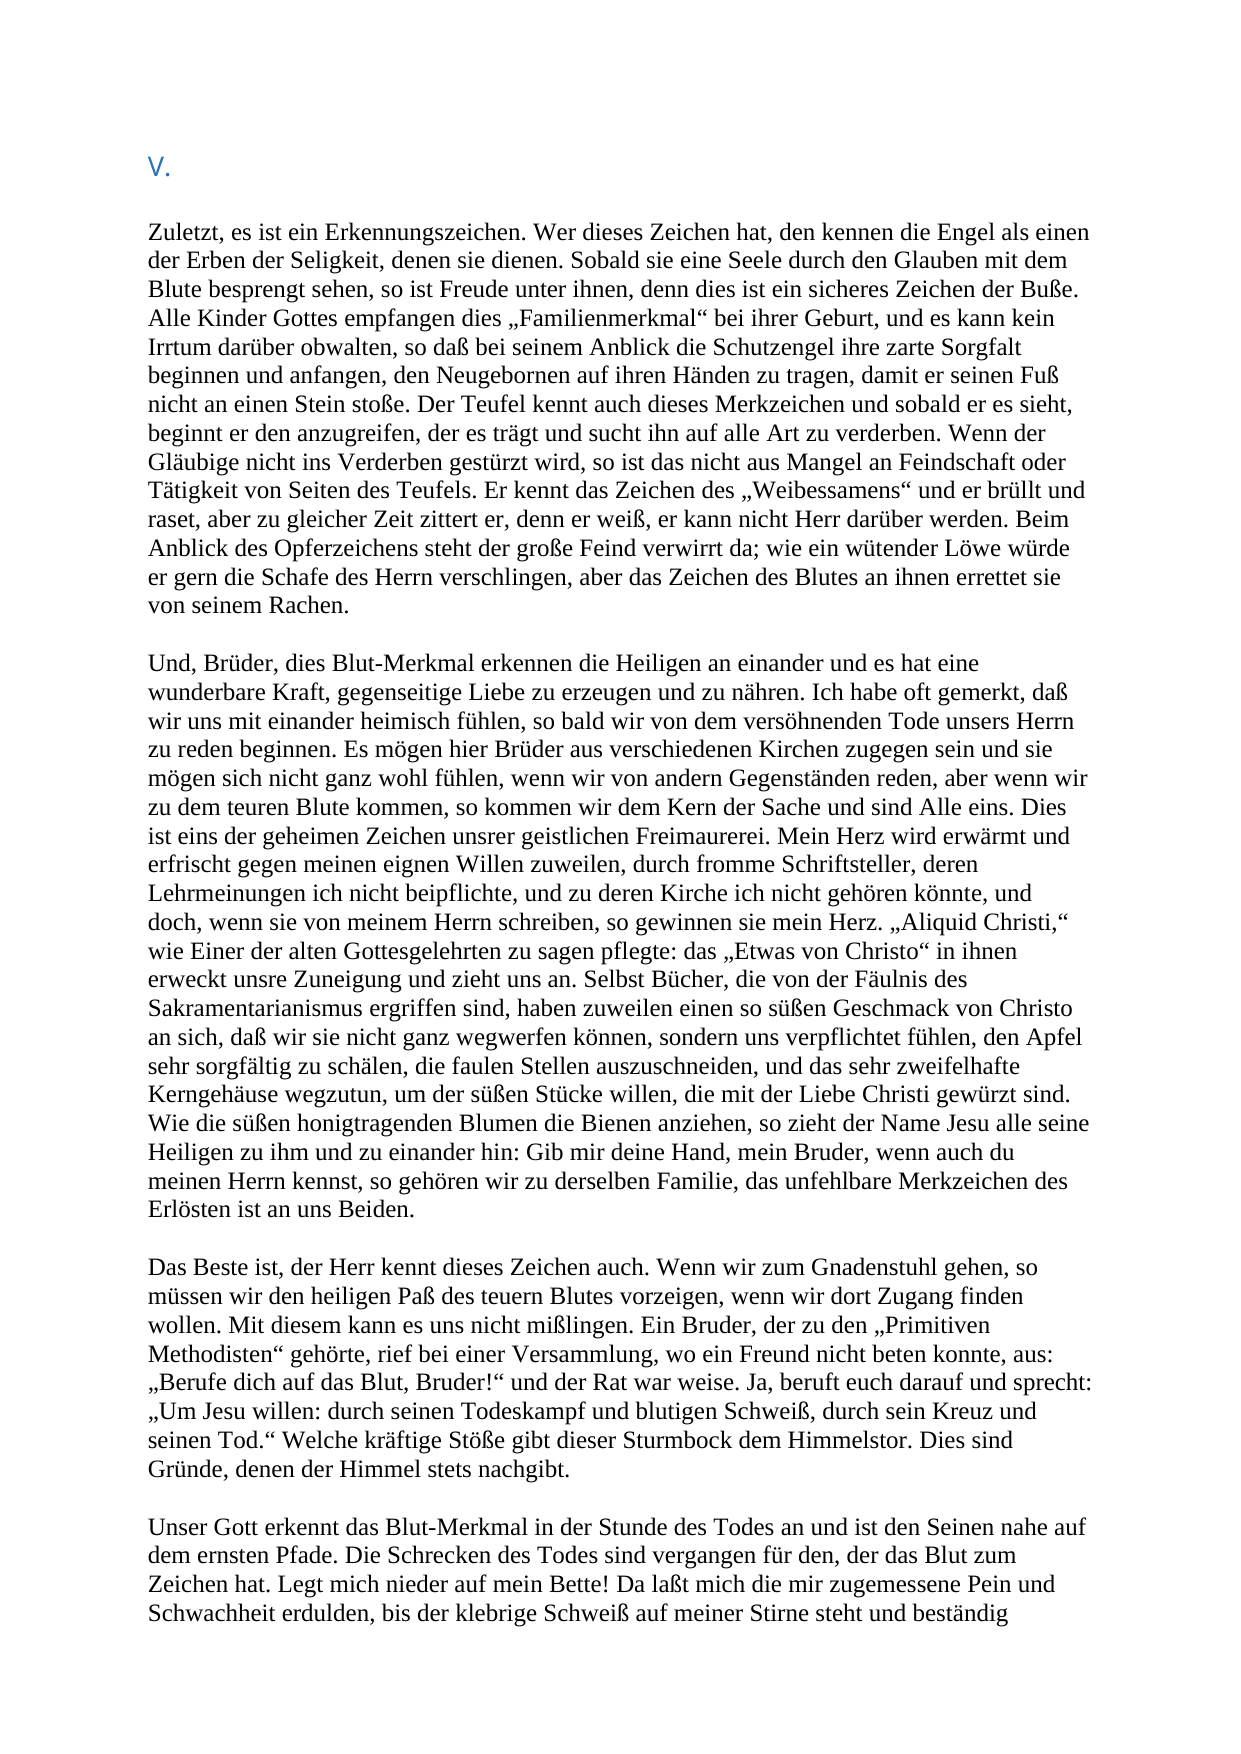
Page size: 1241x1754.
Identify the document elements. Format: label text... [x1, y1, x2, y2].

text Das Beste ist, der Herr kennt dieses Zeichen auch. Wenn wir zum Gnadenstuhl gehen, so müssen wir den heiligen Paß des teuern Blutes vorzeigen, wenn wir dort Zugang finden wollen. Mit diesem kann es uns nicht mißlingen. Ein Bruder, der zu den „Primitiven Methodisten“ gehörte, rief bei einer Versammlung, wo ein Freund nicht beten konnte, aus: „Berufe dich auf das Blut, Bruder!“ und der Rat war weise. Ja, beruft euch darauf und sprecht: „Um Jesu willen: durch seinen Todeskampf und blutigen Schweiß, durch sein Kreuz und seinen Tod.“ Welche kräftige Stöße gibt dieser Sturmbock dem Himmelstor. Dies sind Gründe, denen der Himmel stets nachgibt. [148, 1252, 1093, 1482]
text Zuletzt, es ist ein Erkennungszeichen. Wer dieses Zeichen hat, den kennen die Engel als einen der Erben der Seligkeit, denen sie dienen. Sobald sie eine Seele durch den Glauben mit dem Blute besprengt sehen, so ist Freude unter ihnen, denn dies ist ein sicheres Zeichen der Buße. Alle Kinder Gottes empfangen dies „Familienmerkmal“ bei ihrer Geburt, und es kann kein Irrtum darüber obwalten, so daß bei seinem Anblick die Schutzengel ihre zarte Sorgfalt beginnen und anfangen, den Neugebornen auf ihren Händen zu tragen, damit er seinen Fuß nicht an einen Stein stoße. Der Teufel kennt auch dieses Merkzeichen und sobald er es sieht, beginnt er den anzugreifen, der es trägt und sucht ihn auf alle Art zu verderben. Wenn der Gläubige nicht ins Verderben gestürzt wird, so ist das nicht aus Mangel an Feindschaft oder Tätigkeit von Seiten des Teufels. Er kennt das Zeichen des „Weibessamens“ und er brüllt und raset, aber zu gleicher Zeit zittert er, denn er weiß, er kann nicht Herr darüber werden. Beim Anblick des Opferzeichens steht der große Feind verwirrt da; wie ein wütender Löwe würde er gern die Schafe des Herrn verschlingen, aber das Zeichen des Blutes an ihnen errettet sie von seinem Rachen. [148, 217, 1093, 619]
subtitle V. [148, 148, 1093, 184]
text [148, 1512, 1093, 1627]
text Und, Brüder, dies Blut-Merkmal erkennen die Heiligen an einander und es hat eine wunderbare Kraft, gegenseitige Liebe zu erzeugen und zu nähren. Ich habe oft gemerkt, daß wir uns mit einander heimisch fühlen, so bald wir von dem versöhnenden Tode unsers Herrn zu reden beginnen. Es mögen hier Brüder aus verschiedenen Kirchen zugegen sein und sie mögen sich nicht ganz wohl fühlen, wenn wir von andern Gegenständen reden, aber wenn wir zu dem teuren Blute kommen, so kommen wir dem Kern der Sache und sind Alle eins. Dies ist eins der geheimen Zeichen unsrer geistlichen Freimaurerei. Mein Herz wird erwärmt und erfrischt gegen meinen eignen Willen zuweilen, durch fromme Schriftsteller, deren Lehrmeinungen ich nicht beipflichte, und zu deren Kirche ich nicht gehören könnte, und doch, wenn sie von meinem Herrn schreiben, so gewinnen sie mein Herz. „Aliquid Christi,“ wie Einer der alten Gottesgelehrten zu sagen pflegte: das „Etwas von Christo“ in ihnen erweckt unsre Zuneigung und zieht uns an. Selbst Bücher, die von der Fäulnis des Sakramentarianismus ergriffen sind, haben zuweilen einen so süßen Geschmack von Christo an sich, daß wir sie nicht ganz wegwerfen können, sondern uns verpflichtet fühlen, den Apfel sehr sorgfältig zu schälen, die faulen Stellen auszuschneiden, und das sehr zweifelhafte Kerngehäuse wegzutun, um der süßen Stücke willen, die mit der Liebe Christi gewürzt sind. Wie die süßen honigtragenden Blumen die Bienen anziehen, so zieht der Name Jesu alle seine Heiligen zu ihm und zu einander hin: Gib mir deine Hand, mein Bruder, wenn auch du meinen Herrn kennst, so gehören wir zu derselben Familie, das unfehlbare Merkzeichen des Erlösten ist an uns Beiden. [148, 648, 1093, 1223]
